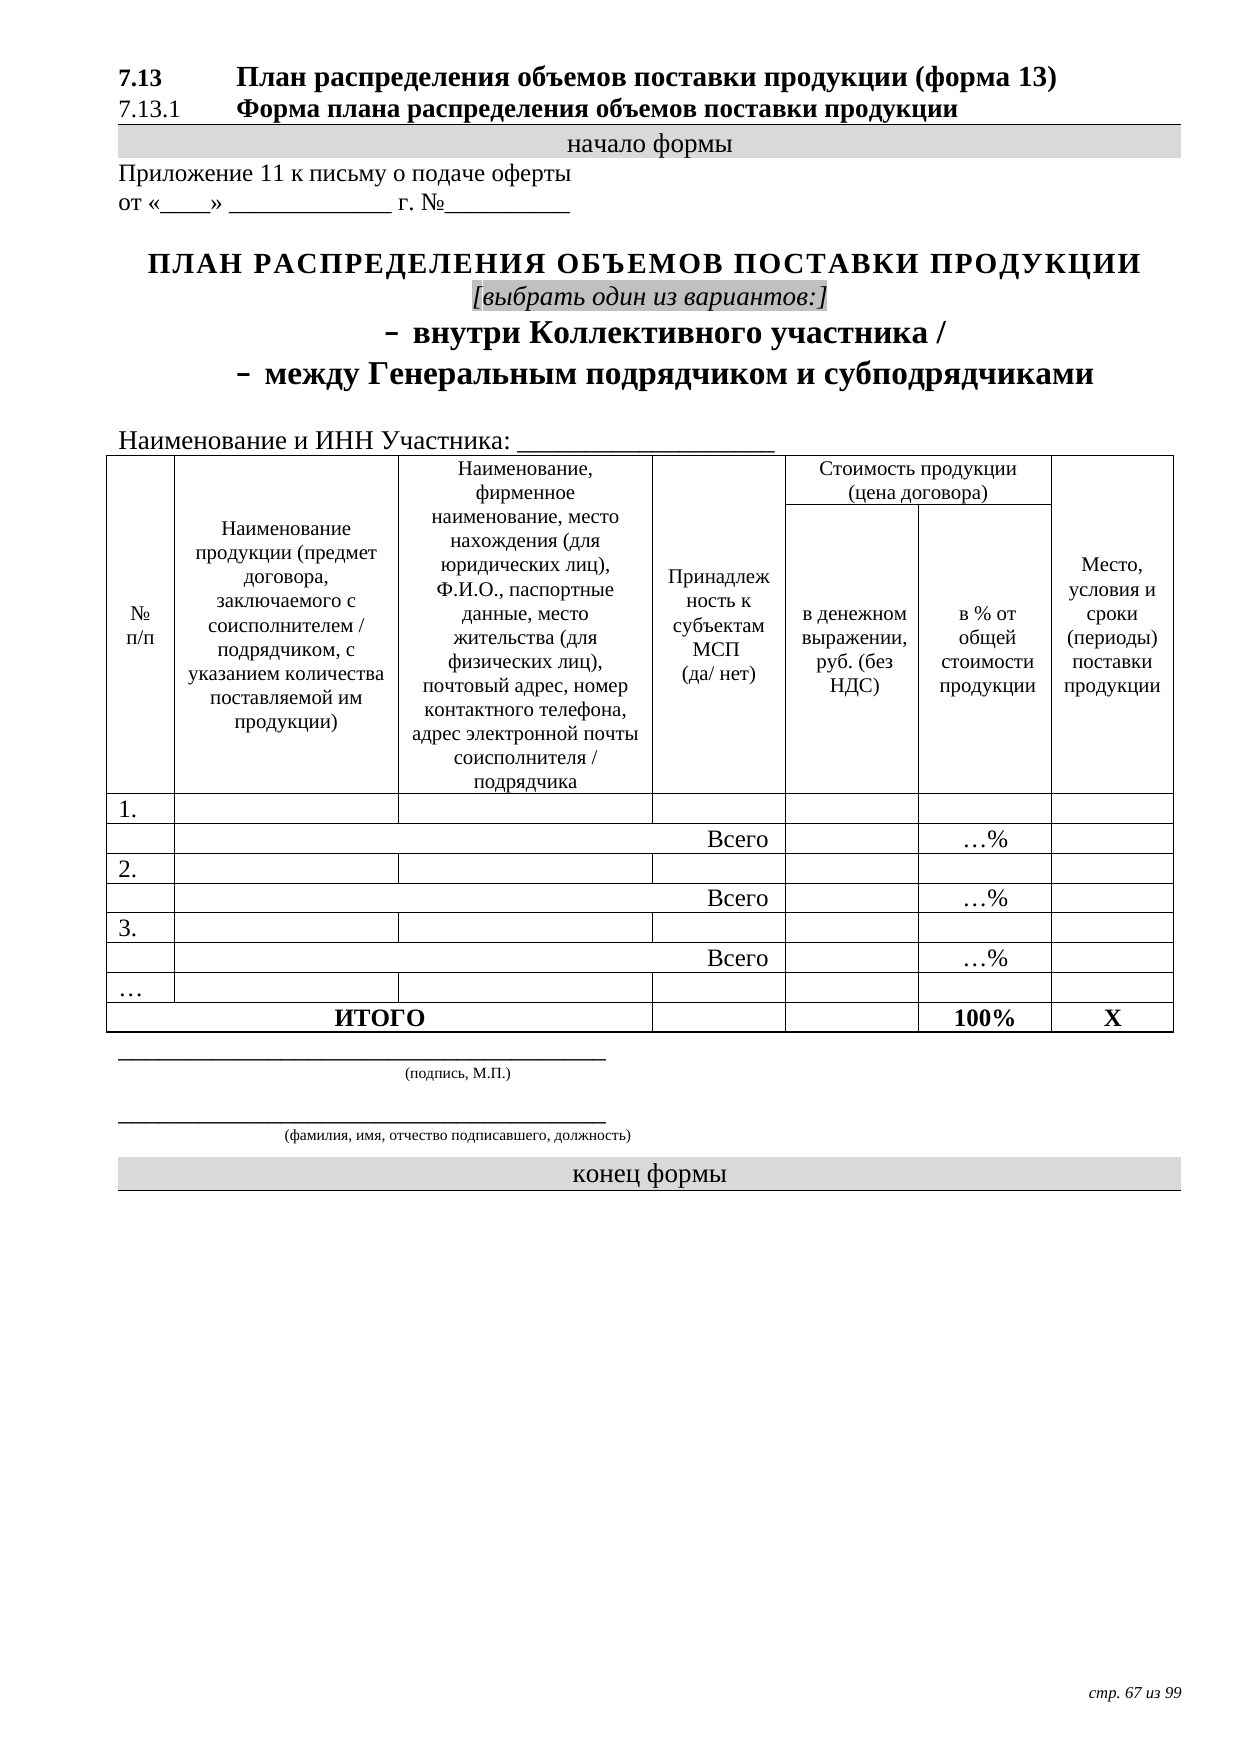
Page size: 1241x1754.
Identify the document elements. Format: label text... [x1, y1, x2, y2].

table_cell [786, 794, 918, 823]
table_cell в денежном выражении, руб. (без НДС) [786, 505, 918, 793]
table_cell [175, 913, 398, 942]
table_cell …% [919, 824, 1051, 853]
text Приложение 11 к письму о подаче оферты от «____» _____________ г. №__________ [118, 158, 1181, 216]
table_cell [919, 794, 1051, 823]
table_header Наименование продукции (предмет договора, заключаемого с соисполнителем / подрядчиком, с указанием количества поставляемой им продукции) [175, 456, 398, 793]
list внутри Коллективного участника / [148, 311, 1181, 352]
text (подпись, М.П.) [118, 1063, 797, 1095]
table_cell [786, 973, 918, 1002]
table_header Принадлежность к субъектам МСП (да/ нет) [653, 456, 785, 793]
table_cell [786, 913, 918, 942]
table_cell [107, 824, 174, 853]
list между Генеральным подрядчиком и субподрядчиками [148, 352, 1181, 393]
text ____________________________________ [118, 1032, 1181, 1063]
table_header Стоимость продукции (цена договора) [786, 456, 1051, 504]
table_cell [399, 973, 652, 1002]
table_cell [107, 884, 174, 912]
table_cell [919, 973, 1051, 1002]
table_cell [786, 824, 918, 853]
table_cell [653, 854, 785, 882]
table_cell [399, 854, 652, 882]
table_cell … [107, 973, 174, 1002]
table_cell в % от общей стоимости продукции [919, 505, 1051, 793]
table_header № п/п [107, 456, 174, 793]
table_cell [1052, 973, 1173, 1002]
table_cell [1052, 913, 1173, 942]
table_cell …% [919, 943, 1051, 972]
table_cell Всего [175, 884, 785, 912]
table_cell [653, 794, 785, 823]
table_cell 100% [919, 1003, 1051, 1031]
text ____________________________________ [118, 1095, 1181, 1126]
text начало формы [118, 125, 1181, 158]
table_cell [107, 854, 174, 882]
table_cell [919, 913, 1051, 942]
text План распределения объемов поставки продукции [выбрать один из вариантов:] [118, 247, 1181, 311]
table_cell [1052, 824, 1173, 853]
text (фамилия, имя, отчество подписавшего, должность) [118, 1126, 797, 1157]
table_cell [175, 854, 398, 882]
table_cell [1052, 884, 1173, 912]
subtitle План распределения объемов поставки продукции (форма 13) [118, 59, 1181, 93]
table_cell [653, 1003, 785, 1031]
text Форма плана распределения объемов поставки продукции [118, 93, 1181, 124]
table_cell [175, 794, 398, 823]
text Наименование и ИНН Участника: ___________________ [118, 424, 1181, 455]
table_cell Всего [175, 943, 785, 972]
table_cell [1052, 794, 1173, 823]
table_cell [919, 854, 1051, 882]
table_cell [653, 913, 785, 942]
table_header Наименование, фирменное наименование, место нахождения (для юридических лиц), Ф.И.О., паспортные данные, место жительства (для физических лиц), почтовый адрес, номер контактного телефона, адрес электронной почты соисполнителя / подрядчика [399, 456, 652, 793]
table_cell [175, 973, 398, 1002]
table_cell Х [1052, 1003, 1173, 1031]
table_cell [107, 913, 174, 942]
table_cell ИТОГО [107, 1003, 652, 1031]
table_cell [399, 913, 652, 942]
table_cell [399, 794, 652, 823]
table_header Место, условия и сроки (периоды) поставки продукции [1052, 456, 1173, 793]
table_cell [786, 1003, 918, 1031]
table_cell [1052, 854, 1173, 882]
table_cell [1052, 943, 1173, 972]
table_cell [786, 854, 918, 882]
table_cell [786, 943, 918, 972]
table_cell [107, 794, 174, 823]
table_cell Всего [175, 824, 785, 853]
table_cell [786, 884, 918, 912]
table_cell …% [919, 884, 1051, 912]
table_cell [653, 973, 785, 1002]
table_cell [107, 943, 174, 972]
text конец формы [118, 1157, 1181, 1190]
